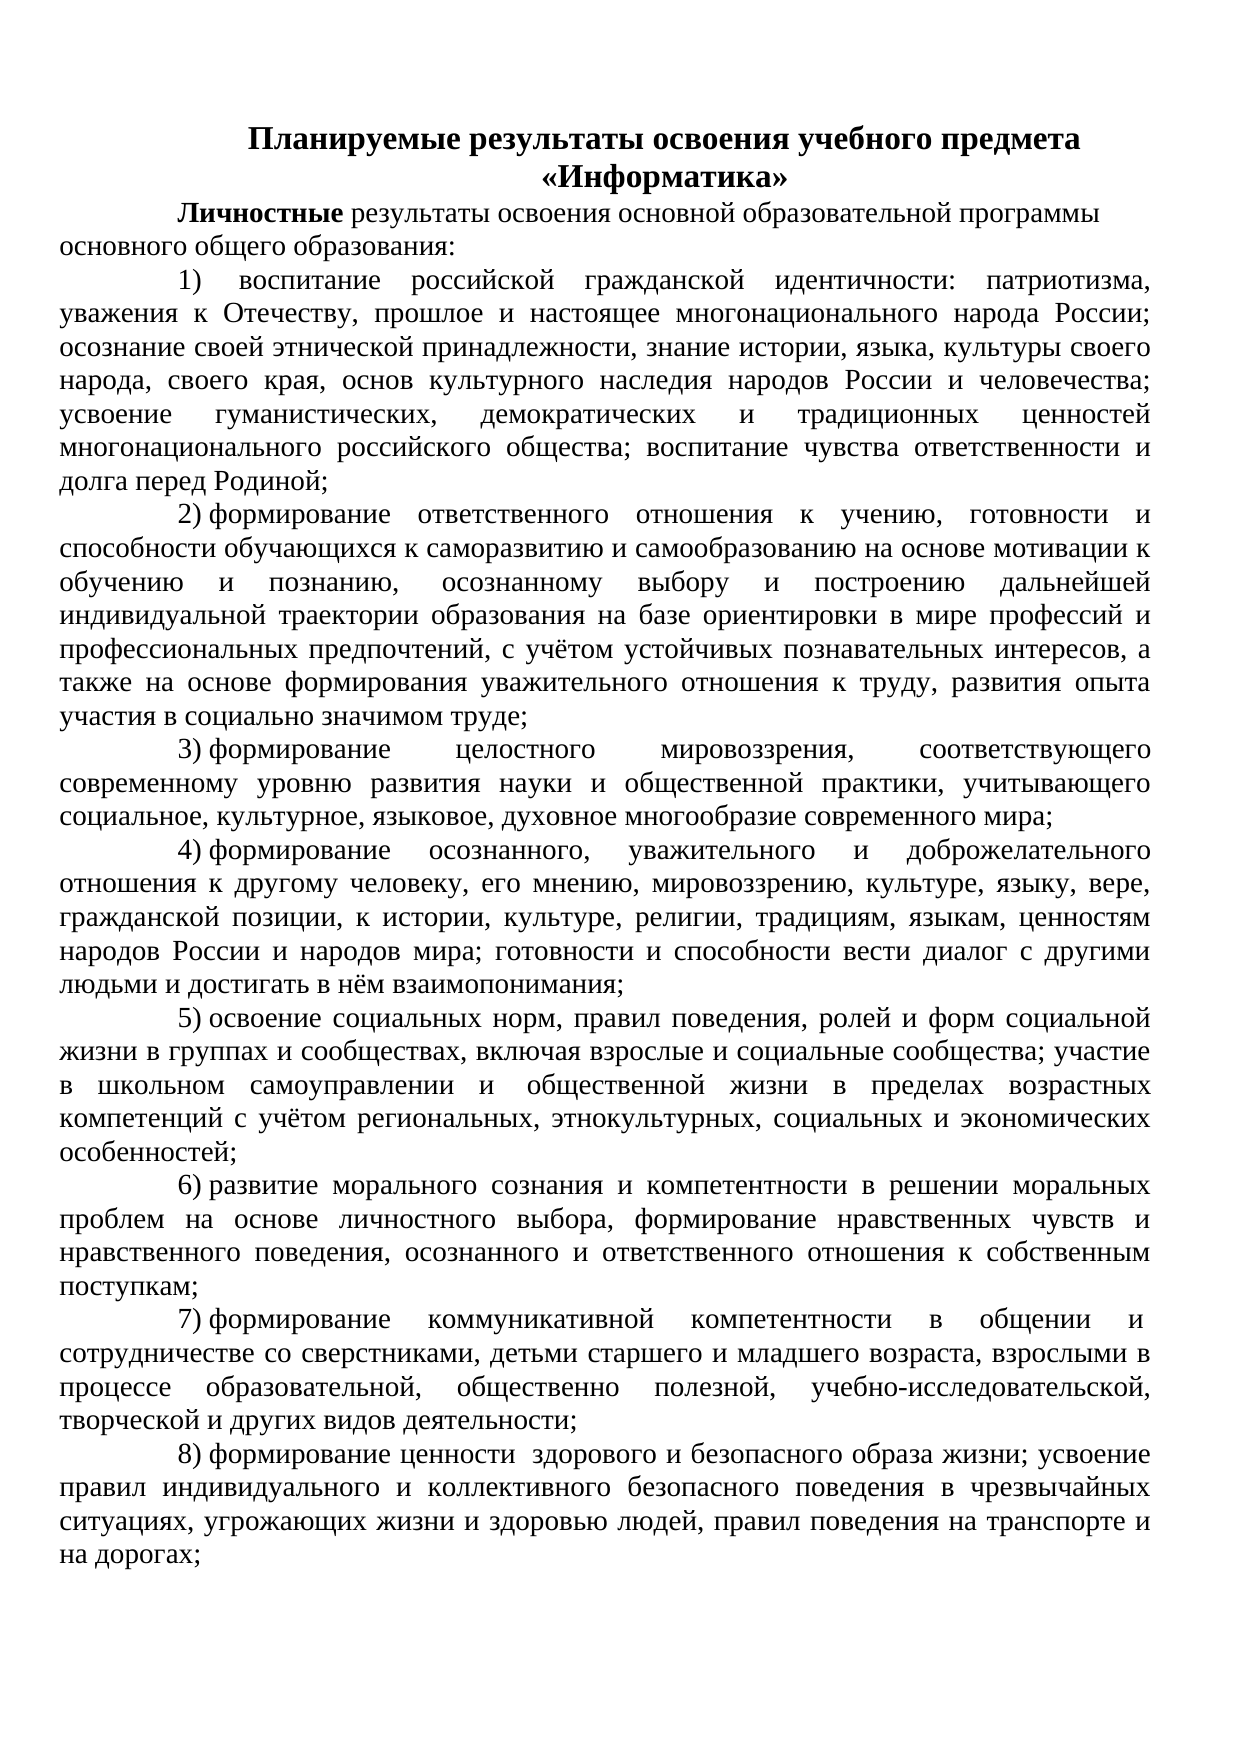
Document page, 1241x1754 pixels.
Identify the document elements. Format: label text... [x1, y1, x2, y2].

text 7) формирование коммуникативной компетентности в общении и сотрудничестве со сверстниками, детьми старшего и младшего возраста, взрослыми в процессе образовательной, общественно полезной, учебно-исследовательской, творческой и других видов деятельности; [59, 1302, 1152, 1436]
text 5) освоение социальных норм, правил поведения, ролей и форм социальной жизни в группах и сообществах, включая взрослые и социальные сообщества; участие в школьном самоуправлении и общественной жизни в пределах возрастных компетенций с учётом региональных, этнокультурных, социальных и экономических особенностей; [59, 1000, 1152, 1167]
text 2) формирование ответственного отношения к учению, готовности и способности обучающихся к саморазвитию и самообразованию на основе мотивации к обучению и познанию, осознанному выбору и построению дальнейшей индивидуальной траектории образования на базе ориентировки в мире профессий и профессиональных предпочтений, с учётом устойчивых познавательных интересов, а также на основе формирования уважительного отношения к труду, развития опыта участия в социально значимом труде; [59, 497, 1152, 731]
text 3) формирование целостного мировоззрения, соответствующего современному уровню развития науки и общественной практики, учитывающего социальное, культурное, языковое, духовное многообразие современного мира; [59, 731, 1152, 832]
text 6) развитие морального сознания и компетентности в решении моральных проблем на основе личностного выбора, формирование нравственных чувств и нравственного поведения, осознанного и ответственного отношения к собственным поступкам; [59, 1167, 1152, 1302]
text 1) воспитание российской гражданской идентичности: патриотизма, уважения к Отечеству, прошлое и настоящее многонационального народа России; осознание своей этнической принадлежности, знание истории, языка, культуры своего народа, своего края, основ культурного наследия народов России и человечества; усвоение гуманистических, демократических и традиционных ценностей многонационального российского общества; воспитание чувства ответственности и долга перед Родиной; [59, 262, 1152, 497]
text 4) формирование осознанного, уважительного и доброжелательного отношения к другому человеку, его мнению, мировоззрению, культуре, языку, вере, гражданской позиции, к истории, культуре, религии, традициям, языкам, ценностям народов России и народов мира; готовности и способности вести диалог с другими людьми и достигать в нём взаимопонимания; [59, 832, 1152, 1000]
text Личностные результаты освоения основной образовательной программы основного общего образования: [59, 195, 1152, 262]
text Планируемые результаты освоения учебного предмета «Информатика» [177, 118, 1152, 195]
text 8) формирование ценности здорового и безопасного образа жизни; усвоение правил индивидуального и коллективного безопасного поведения в чрезвычайных ситуациях, угрожающих жизни и здоровью людей, правил поведения на транспорте и на дорогах; [59, 1436, 1152, 1570]
